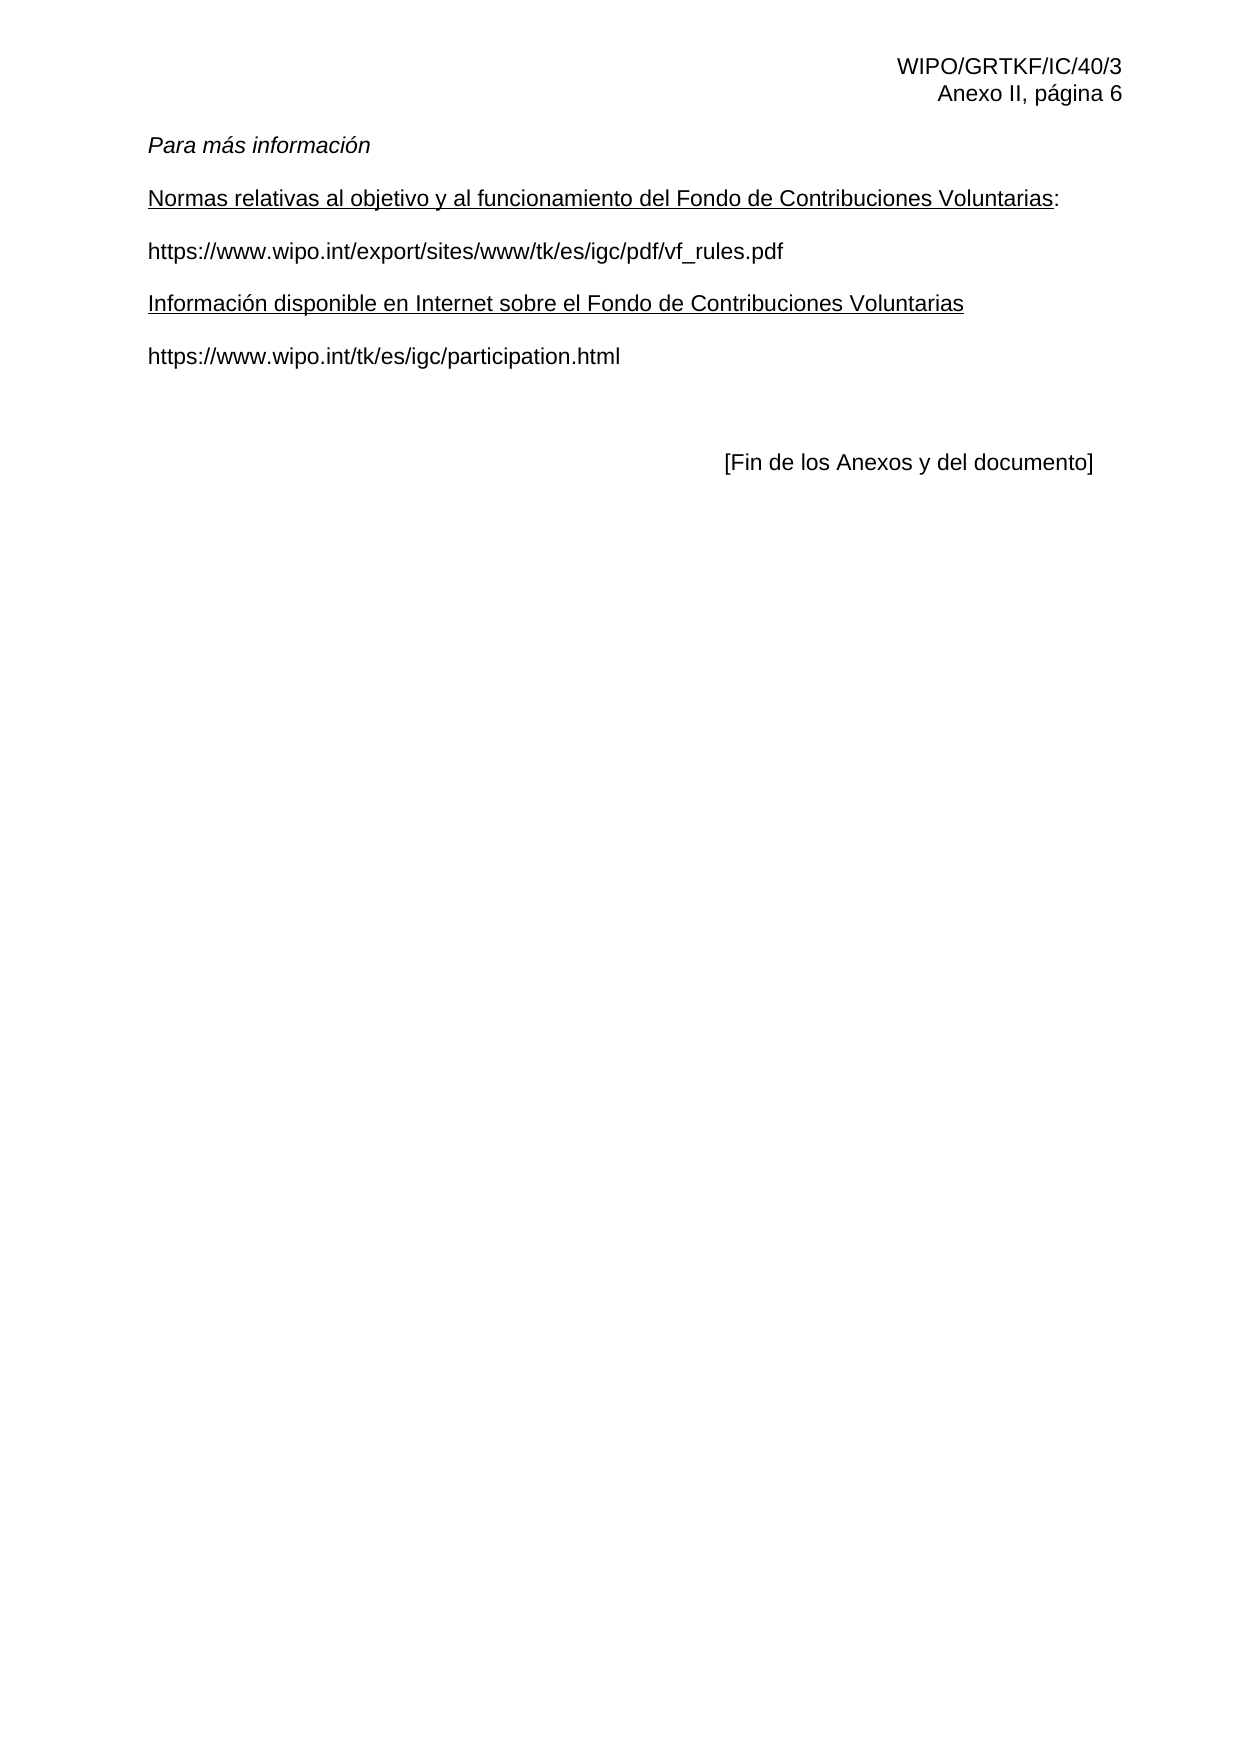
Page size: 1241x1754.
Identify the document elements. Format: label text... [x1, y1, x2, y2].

text Para más información [148, 132, 1122, 158]
text Normas relativas al objetivo y al funcionamiento del Fondo de Contribuciones Voluntarias: [148, 185, 1122, 211]
text https://www.wipo.int/export/sites/www/tk/es/igc/pdf/vf_rules.pdf [148, 238, 1122, 264]
text Información disponible en Internet sobre el Fondo de Contribuciones Voluntarias [148, 290, 1122, 317]
text [Fin de los Anexos y del documento] [724, 448, 1122, 475]
text https://www.wipo.int/tk/es/igc/participation.html [148, 343, 1122, 369]
